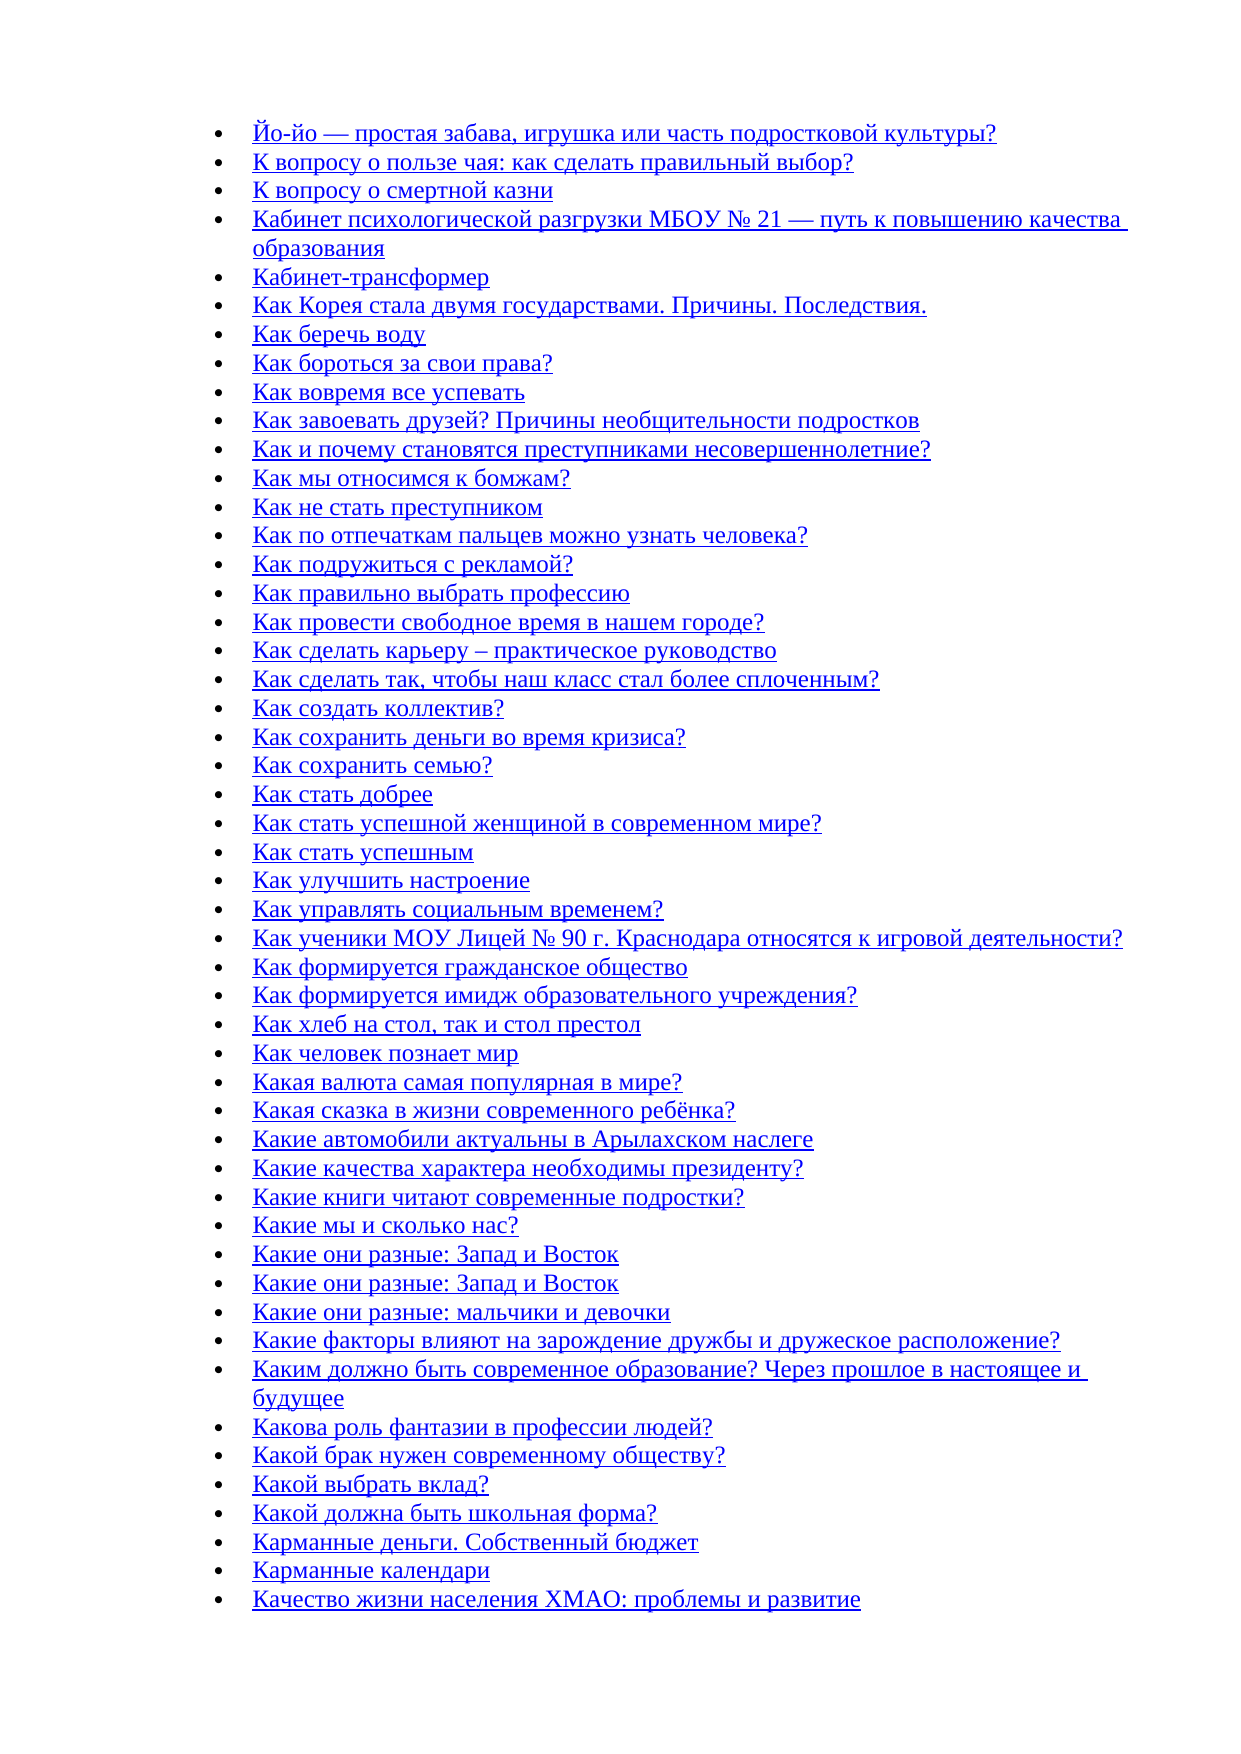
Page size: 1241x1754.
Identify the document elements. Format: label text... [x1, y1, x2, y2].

list Какой должна быть школьная форма? [215, 1498, 1152, 1527]
list Йо-йо — простая забава, игрушка или часть подростковой культуры? [215, 118, 1152, 147]
list Какие качества характера необходимы президенту? [215, 1153, 1152, 1182]
list Какая сказка в жизни современного ребёнка? [215, 1096, 1152, 1124]
list Как провести свободное время в нашем городе? [215, 607, 1152, 636]
list Как Корея стала двумя государствами. Причины. Последствия. [215, 291, 1152, 319]
list Как сделать карьеру – практическое руководство [215, 636, 1152, 664]
list Как правильно выбрать профессию [215, 578, 1152, 607]
list К вопросу о смертной казни [215, 176, 1152, 204]
list Качество жизни населения ХМАО: проблемы и развитие [215, 1584, 1152, 1613]
list Как хлеб на стол, так и стол престол [215, 1009, 1152, 1038]
list Какие они разные: Запад и Восток [215, 1239, 1152, 1268]
list Какие они разные: мальчики и девочки [215, 1297, 1152, 1326]
list Какой брак нужен современному обществу? [215, 1441, 1152, 1469]
list Как вовремя все успевать [215, 377, 1152, 406]
list Какие мы и сколько нас? [215, 1211, 1152, 1239]
list Как создать коллектив? [215, 693, 1152, 722]
list Как завоевать друзей? Причины необщительности подростков [215, 406, 1152, 434]
list Как управлять социальным временем? [215, 894, 1152, 923]
list Как подружиться с рекламой? [215, 549, 1152, 578]
list Как стать успешным [215, 837, 1152, 866]
list Какая валюта самая популярная в мире? [215, 1067, 1152, 1096]
list Как формируется имидж образовательного учреждения? [215, 981, 1152, 1009]
list К вопросу о пользе чая: как сделать правильный выбор? [215, 147, 1152, 176]
list Как не стать преступником [215, 492, 1152, 521]
list Как сохранить деньги во время кризиса? [215, 722, 1152, 751]
list Как формируется гражданское общество [215, 952, 1152, 981]
list Карманные деньги. Собственный бюджет [215, 1527, 1152, 1556]
list Как стать успешной женщиной в современном мире? [215, 808, 1152, 837]
list Какие книги читают современные подростки? [215, 1182, 1152, 1211]
list Карманные календари [215, 1556, 1152, 1584]
list Как улучшить настроение [215, 866, 1152, 894]
list Кабинет психологической разгрузки МБОУ № 21 — путь к повышению качества образования [215, 204, 1152, 262]
list Как по отпечаткам пальцев можно узнать человека? [215, 521, 1152, 549]
list Какой выбрать вклад? [215, 1469, 1152, 1498]
list Как бороться за свои права? [215, 348, 1152, 377]
list Как беречь воду [215, 319, 1152, 348]
list Как ученики МОУ Лицей № 90 г. Краснодара относятся к игровой деятельности? [215, 923, 1152, 952]
list Какие они разные: Запад и Восток [215, 1268, 1152, 1297]
list Как человек познает мир [215, 1038, 1152, 1067]
list Кабинет-трансформер [215, 262, 1152, 291]
list Как и почему становятся преступниками несовершеннолетние? [215, 434, 1152, 463]
list Какова роль фантазии в профессии людей? [215, 1412, 1152, 1441]
list Каким должно быть современное образование? Через прошлое в настоящее и будущее [215, 1354, 1152, 1412]
list Какие факторы влияют на зарождение дружбы и дружеское расположение? [215, 1326, 1152, 1354]
list Как стать добрее [215, 779, 1152, 808]
list Как сделать так, чтобы наш класс стал более сплоченным? [215, 664, 1152, 693]
list Как сохранить семью? [215, 751, 1152, 779]
list Как мы относимся к бомжам? [215, 463, 1152, 492]
list Какие автомобили актуальны в Арылахском наслеге [215, 1124, 1152, 1153]
